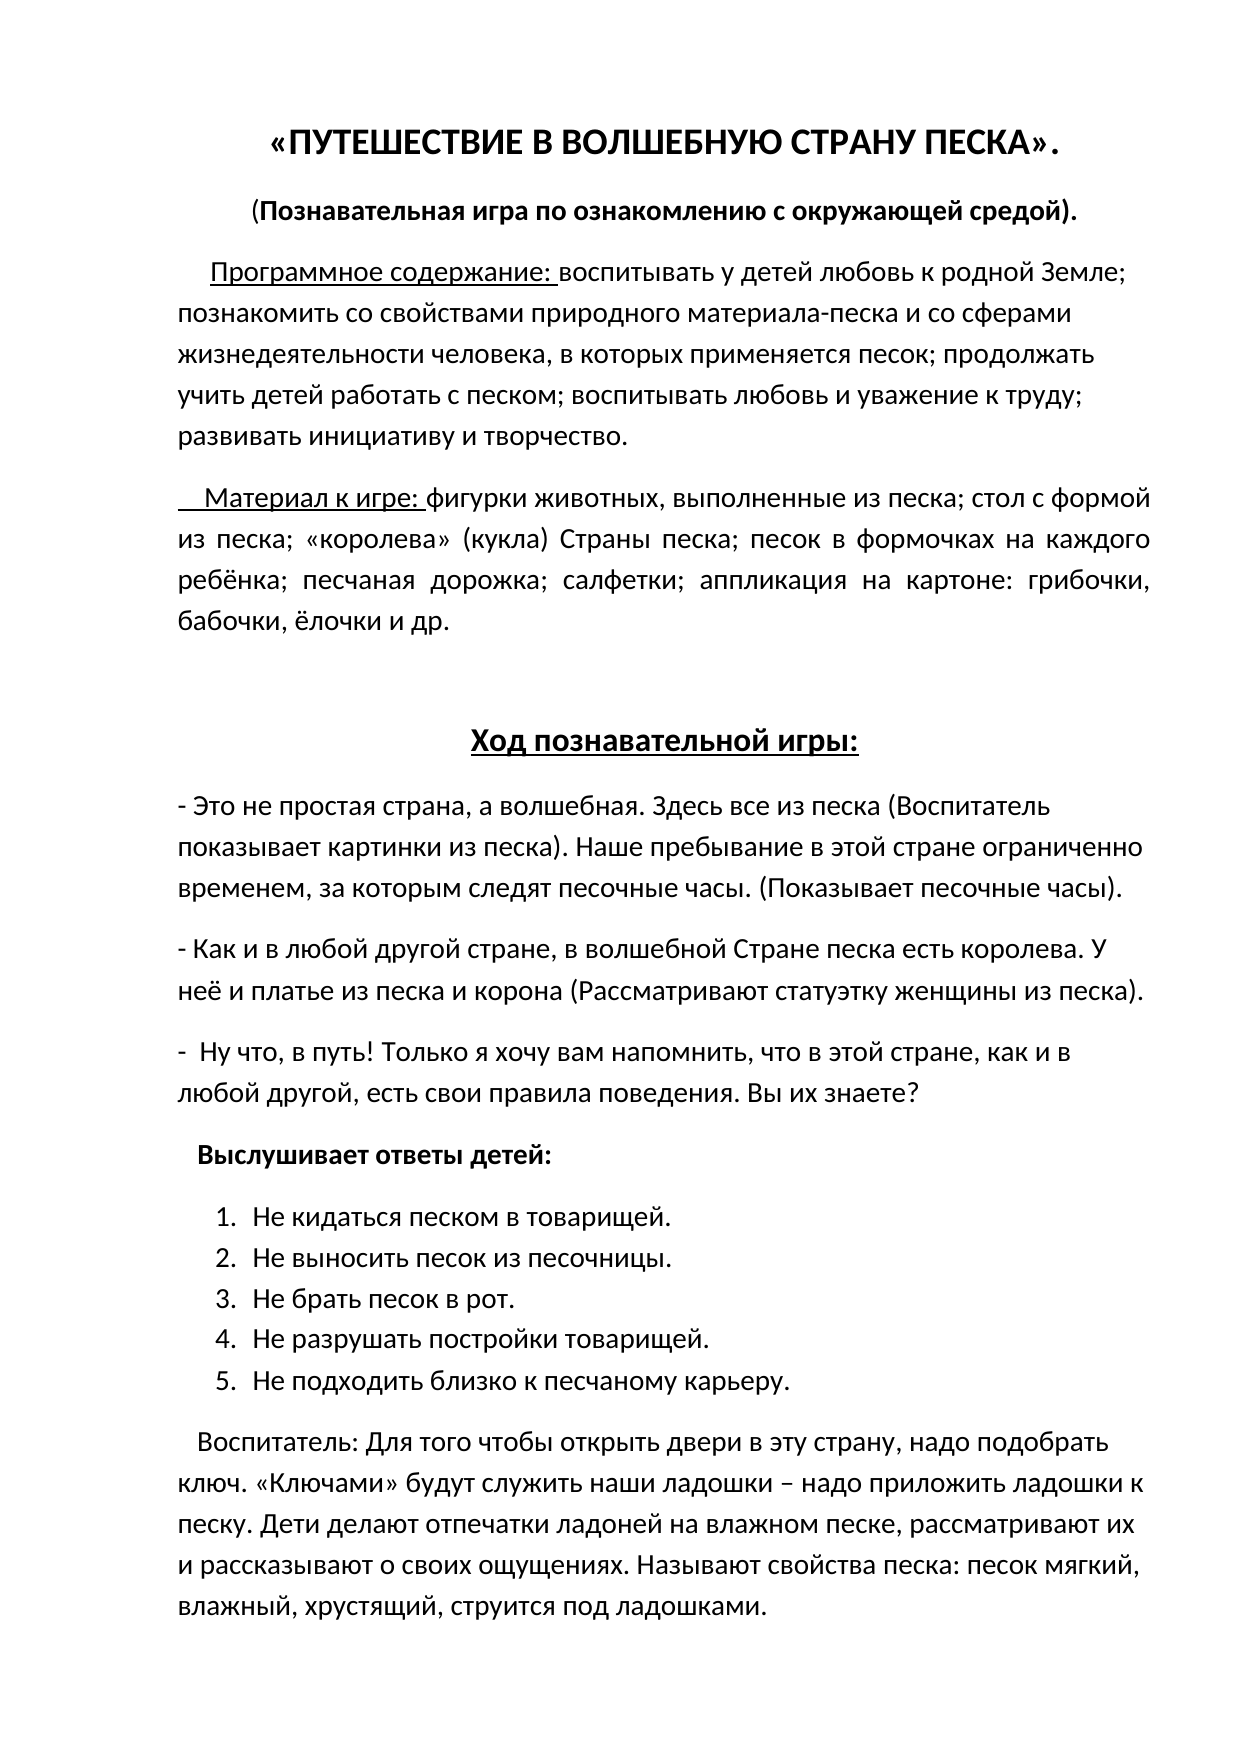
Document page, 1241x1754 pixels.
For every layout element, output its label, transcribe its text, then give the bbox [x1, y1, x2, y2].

text Материал к игре: фигурки животных, выполненные из песка; стол с формой из песка; «королева» (кукла) Страны песка; песок в формочках на каждого ребёнка; песчаная дорожка; салфетки; аппликация на картоне: грибочки, бабочки, ёлочки и др. [177, 479, 1152, 637]
list Не выносить песок из песочницы. [215, 1239, 1152, 1274]
text (Познавательная игра по ознакомлению с окружающей средой). [177, 192, 1152, 227]
list Не разрушать постройки товарищей. [215, 1321, 1152, 1356]
text Программное содержание: воспитывать у детей любовь к родной Земле; познакомить со свойствами природного материала-песка и со сферами жизнедеятельности человека, в которых применяется песок; продолжать учить детей работать с песком; воспитывать любовь и уважение к труду; развивать инициативу и творчество. [177, 253, 1152, 453]
text - Как и в любой другой стране, в волшебной Стране песка есть королева. У неё и платье из песка и корона (Рассматривают статуэтку женщины из песка). [177, 931, 1152, 1007]
text Воспитатель: Для того чтобы открыть двери в эту страну, надо подобрать ключ. «Ключами» будут служить наши ладошки – надо приложить ладошки к песку. Дети делают отпечатки ладоней на влажном песке, рассматривают их и рассказывают о своих ощущениях. Называют свойства песка: песок мягкий, влажный, хрустящий, струится под ладошками. [177, 1423, 1152, 1623]
list Не кидаться песком в товарищей. [215, 1198, 1152, 1233]
list Не брать песок в рот. [215, 1280, 1152, 1315]
text «ПУТЕШЕСТВИЕ В ВОЛШЕБНУЮ СТРАНУ ПЕСКА». [177, 118, 1152, 164]
text Выслушивает ответы детей: [177, 1136, 1152, 1172]
text - Это не простая страна, а волшебная. Здесь все из песка (Воспитатель показывает картинки из песка). Наше пребывание в этой стране ограниченно временем, за которым следят песочные часы. (Показывает песочные часы). [177, 787, 1152, 904]
text - Ну что, в путь! Только я хочу вам напомнить, что в этой стране, как и в любой другой, есть свои правила поведения. Вы их знаете? [177, 1033, 1152, 1110]
list Не подходить близко к песчаному карьеру. [215, 1362, 1152, 1397]
text Ход познавательной игры: [177, 719, 1152, 760]
